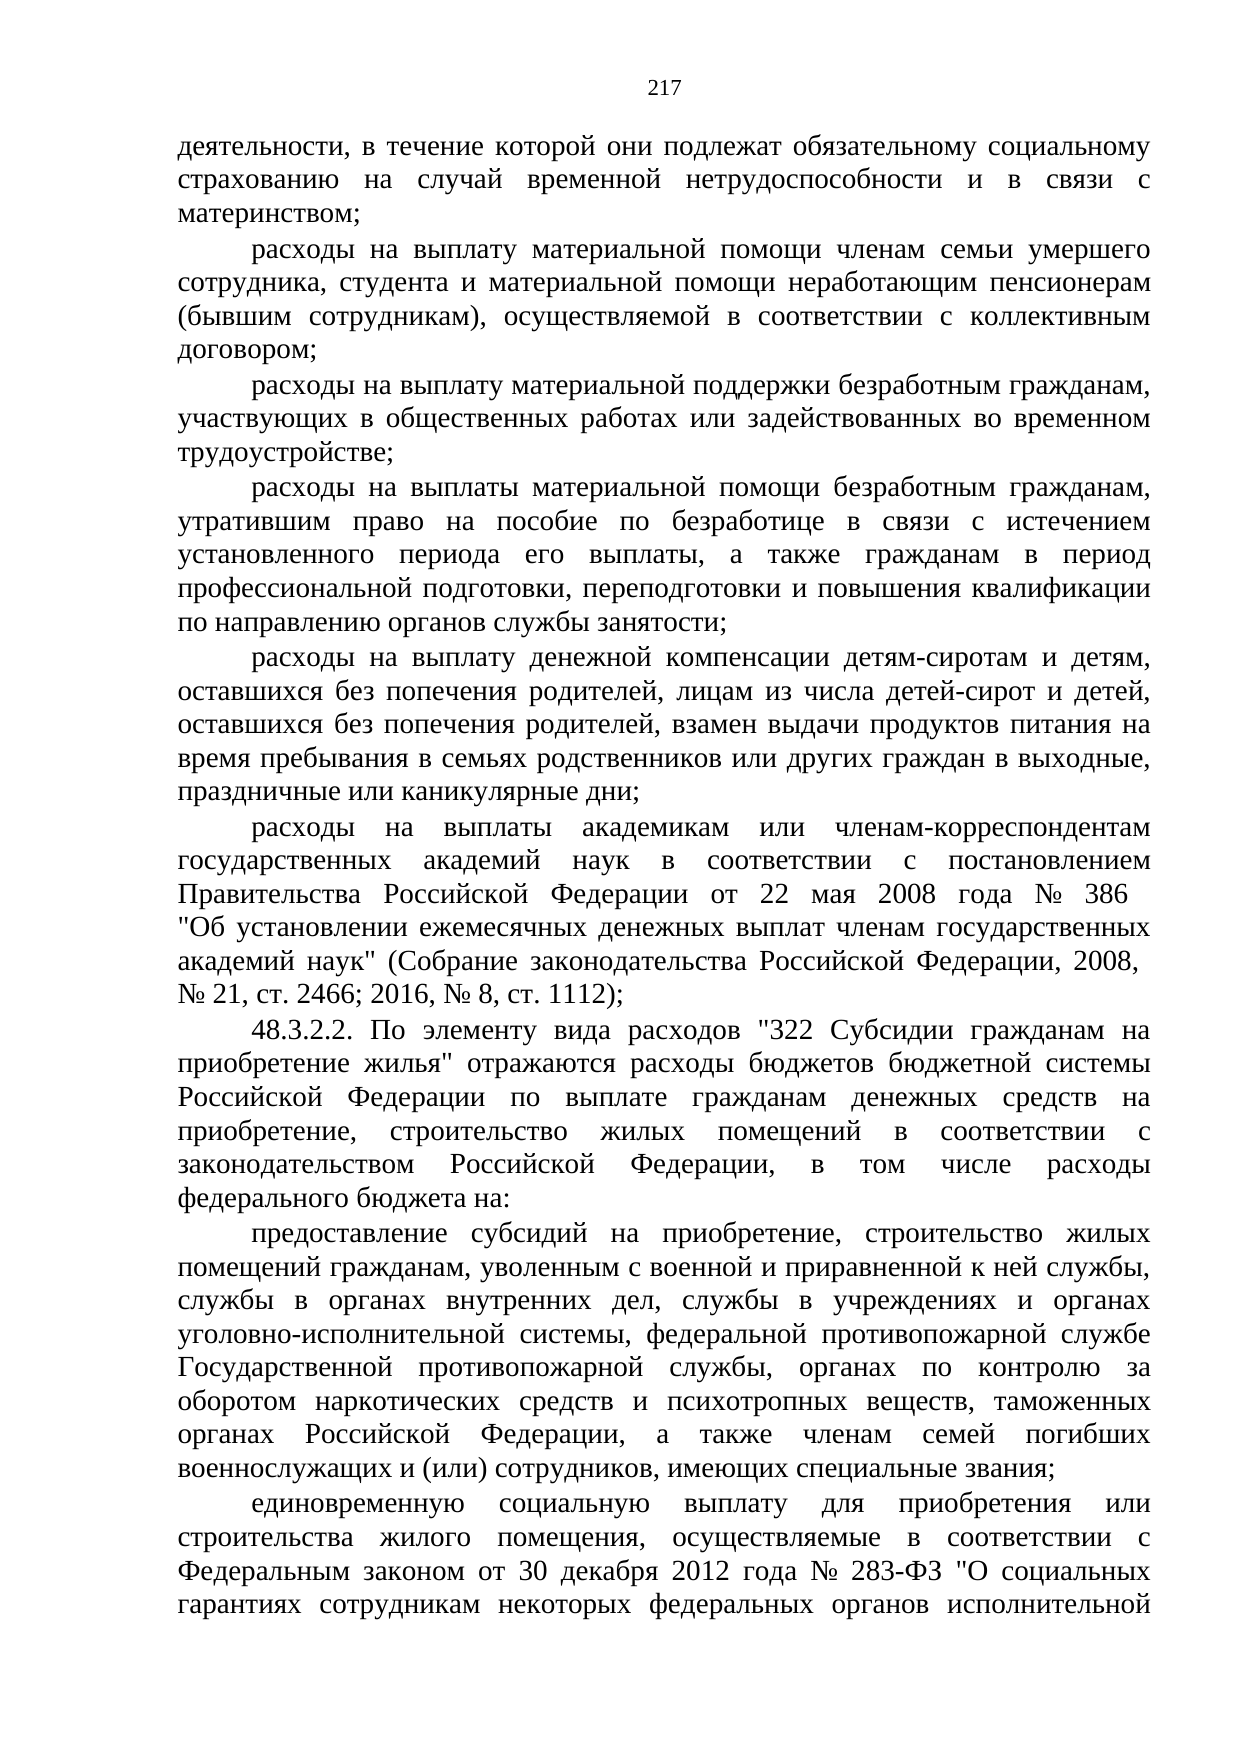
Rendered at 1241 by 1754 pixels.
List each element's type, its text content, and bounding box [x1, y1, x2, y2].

text расходы на выплату материальной помощи членам семьи умершего сотрудника, студента и материальной помощи неработающим пенсионерам (бывшим сотрудникам), осуществляемой в соответствии с коллективным договором; [177, 231, 1152, 365]
text предоставление субсидий на приобретение, строительство жилых помещений гражданам, уволенным с военной и приравненной к ней службы, службы в органах внутренних дел, службы в учреждениях и органах уголовно-исполнительной системы, федеральной противопожарной службе Государственной противопожарной службы, органах по контролю за оборотом наркотических средств и психотропных веществ, таможенных органах Российской Федерации, а также членам семей погибших военнослужащих и (или) сотрудников, имеющих специальные звания; [177, 1215, 1152, 1484]
text расходы на выплаты материальной помощи безработным гражданам, утратившим право на пособие по безработице в связи с истечением установленного периода его выплаты, а также гражданам в период профессиональной подготовки, переподготовки и повышения квалификации по направлению органов службы занятости; [177, 469, 1152, 637]
text расходы на выплату материальной поддержки безработным гражданам, участвующих в общественных работах или задействованных во временном трудоустройстве; [177, 367, 1152, 467]
text расходы на выплаты академикам или членам-корреспондентам государственных академий наук в соответствии с постановлением Правительства Российской Федерации от 22 мая 2008 года № 386 "Об установлении ежемесячных денежных выплат членам государственных академий наук" (Собрание законодательства Российской Федерации, 2008, № 21, ст. 2466; 2016, № 8, ст. 1112); [177, 809, 1152, 1010]
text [177, 128, 1152, 229]
text расходы на выплату денежной компенсации детям-сиротам и детям, оставшихся без попечения родителей, лицам из числа детей-сирот и детей, оставшихся без попечения родителей, взамен выдачи продуктов питания на время пребывания в семьях родственников или других граждан в выходные, праздничные или каникулярные дни; [177, 639, 1152, 807]
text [177, 1486, 1152, 1620]
text 48.3.2.2. По элементу вида расходов "322 Субсидии гражданам на приобретение жилья" отражаются расходы бюджетов бюджетной системы Российской Федерации по выплате гражданам денежных средств на приобретение, строительство жилых помещений в соответствии с законодательством Российской Федерации, в том числе расходы федерального бюджета на: [177, 1012, 1152, 1213]
